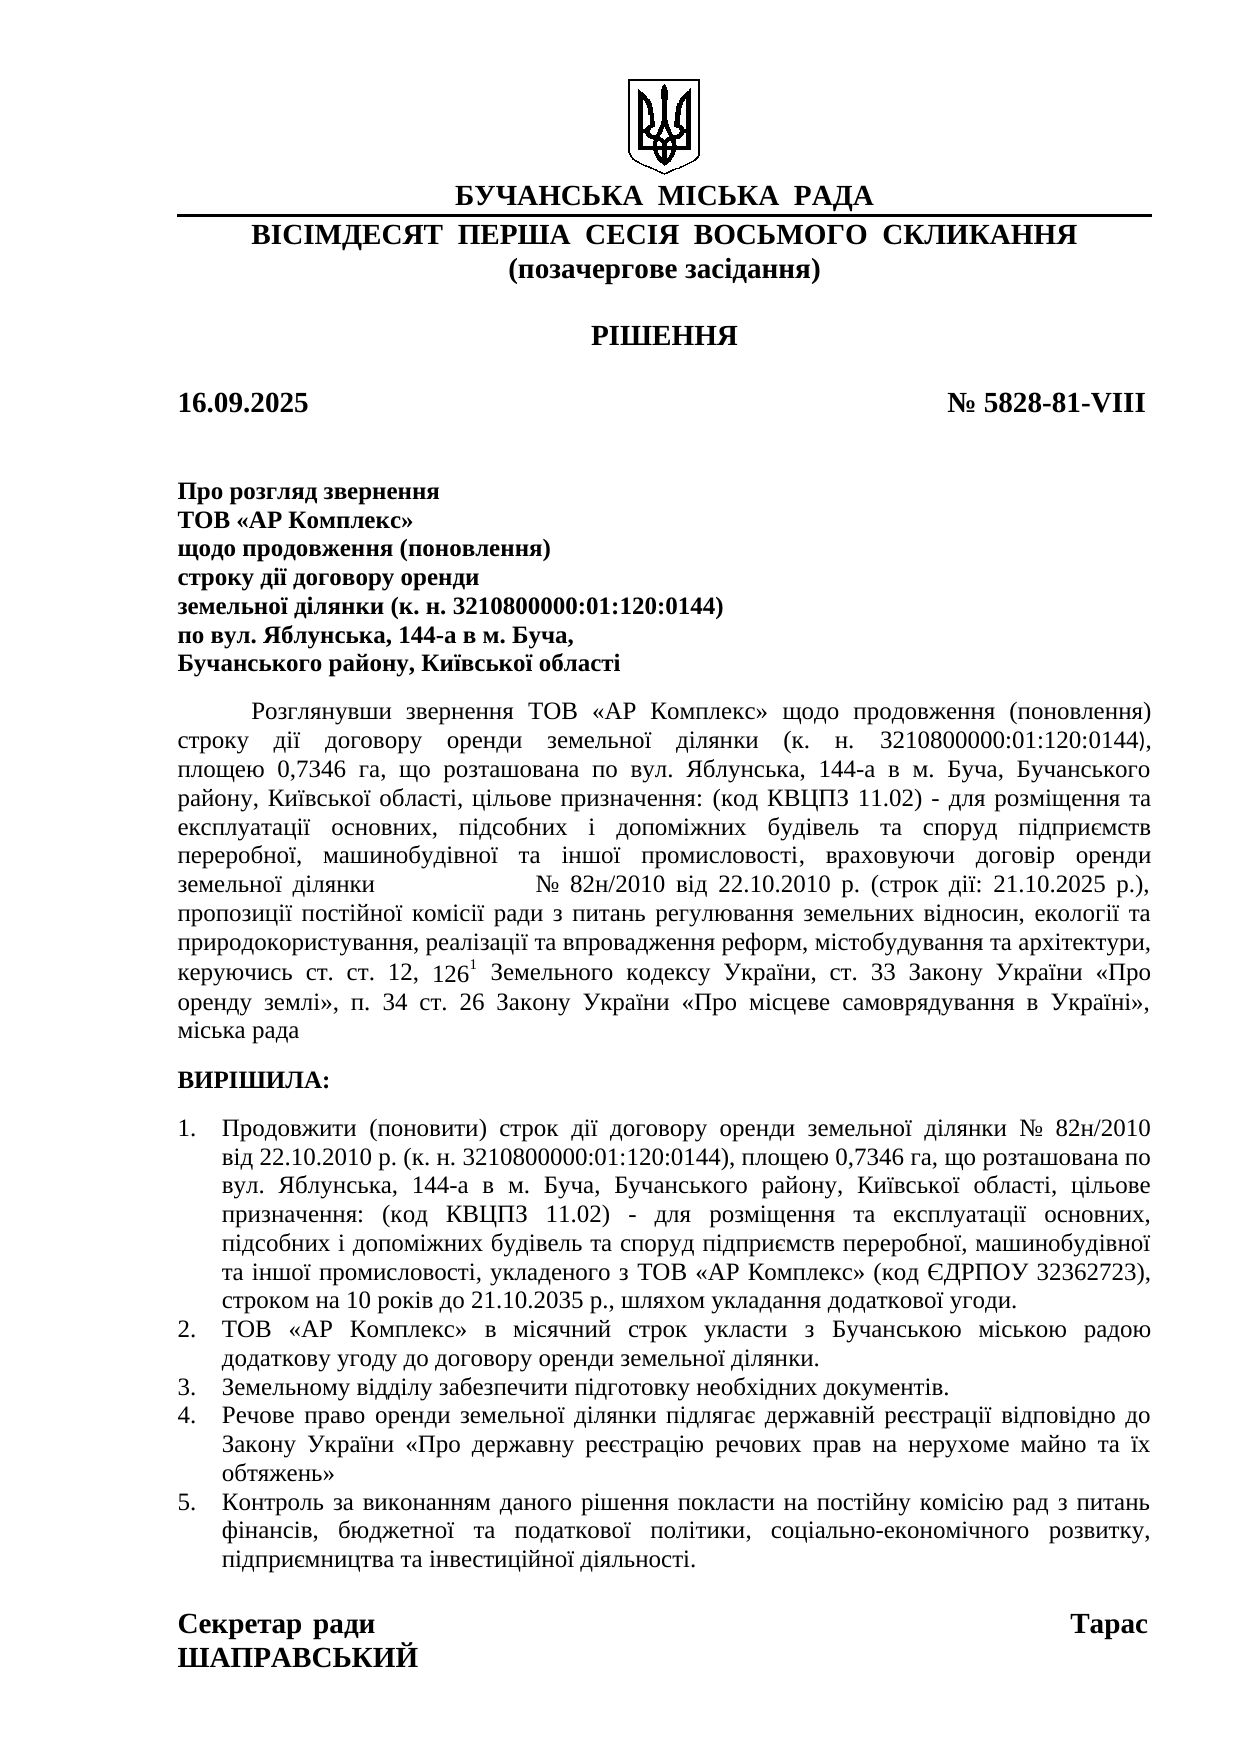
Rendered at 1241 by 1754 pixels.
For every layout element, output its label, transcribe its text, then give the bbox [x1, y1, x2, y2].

text БУЧАНСЬКА МІСЬКА РАДА [177, 178, 1152, 214]
text по вул. Яблунська, 144-а в м. Буча, [177, 620, 1152, 648]
list ТОВ «АР Комплекс» в місячний строк укласти з Бучанською міською радою додаткову угоду до договору оренди земельної ділянки. [177, 1314, 1152, 1372]
list Речове право оренди земельної ділянки підлягає державній реєстрації відповідно до Закону України «Про державну реєстрацію речових прав на нерухоме майно та їх обтяжень» [177, 1400, 1152, 1487]
list Земельному відділу забезпечити підготовку необхідних документів. [177, 1372, 1152, 1400]
text Секретар ради Тарас ШАПРАВСЬКИЙ [177, 1606, 1152, 1673]
text ВИРІШИЛА: [177, 1065, 1152, 1094]
text Про розгляд звернення [177, 476, 1152, 505]
list Продовжити (поновити) строк дії договору оренди земельної ділянки № 82н/2010 від 22.10.2010 р. (к. н. 3210800000:01:120:0144), площею 0,7346 га, що розташована по вул. Яблунська, 144-а в м. Буча, Бучанського району, Київської області, цільове призначення: (код КВЦПЗ 11.02) - для розміщення та експлуатації основних, підсобних і допоміжних будівель та споруд підприємств переробної, машинобудівної та іншої промисловості, укладеного з ТОВ «АР Комплекс» (код ЄДРПОУ 32362723), строком на 10 років до 21.10.2035 р., шляхом укладання додаткової угоди. [177, 1113, 1152, 1314]
text ТОВ «АР Комплекс» [177, 505, 1152, 533]
text РІШЕННЯ [177, 318, 1152, 351]
text земельної ділянки (к. н. 3210800000:01:120:0144) [177, 591, 1152, 620]
text щодо продовження (поновлення) [177, 533, 1152, 562]
text Розглянувши звернення ТОВ «АР Комплекс» щодо продовження (поновлення) строку дії договору оренди земельної ділянки (к. н. 3210800000:01:120:0144), площею 0,7346 га, що розташована по вул. Яблунська, 144-а в м. Буча, Бучанського району, Київської області, цільове призначення: (код КВЦПЗ 11.02) - для розміщення та експлуатації основних, підсобних і допоміжних будівель та споруд підприємств переробної, машинобудівної та іншої промисловості, враховуючи договір оренди земельної ділянки № 82н/2010 від 22.10.2010 р. (строк дії: 21.10.2025 р.), пропозиції постійної комісії ради з питань регулювання земельних відносин, екології та природокористування, реалізації та впровадження реформ, містобудування та архітектури, керуючись ст. ст. 12, Земельного кодексу України, ст. 33 Закону України «Про оренду землі», п. 34 ст. 26 Закону України «Про місцеве самоврядування в Україні», міська рада [177, 696, 1152, 1044]
text строку дії договору оренди [177, 562, 1152, 591]
list Контроль за виконанням даного рішення покласти на постійну комісію рад з питань фінансів, бюджетної та податкової політики, соціально-економічного розвитку, підприємництва та інвестиційної діяльності. [177, 1487, 1152, 1573]
text Бучанського району, Київської області [177, 648, 1152, 677]
text 16.09.2025 № 5828-81-VIІІ [177, 385, 1152, 418]
text (позачергове засідання) [177, 251, 1152, 284]
text ВІСІМДЕСЯТ ПЕРША СЕСІЯ ВОСЬМОГО СКЛИКАННЯ [177, 217, 1152, 251]
